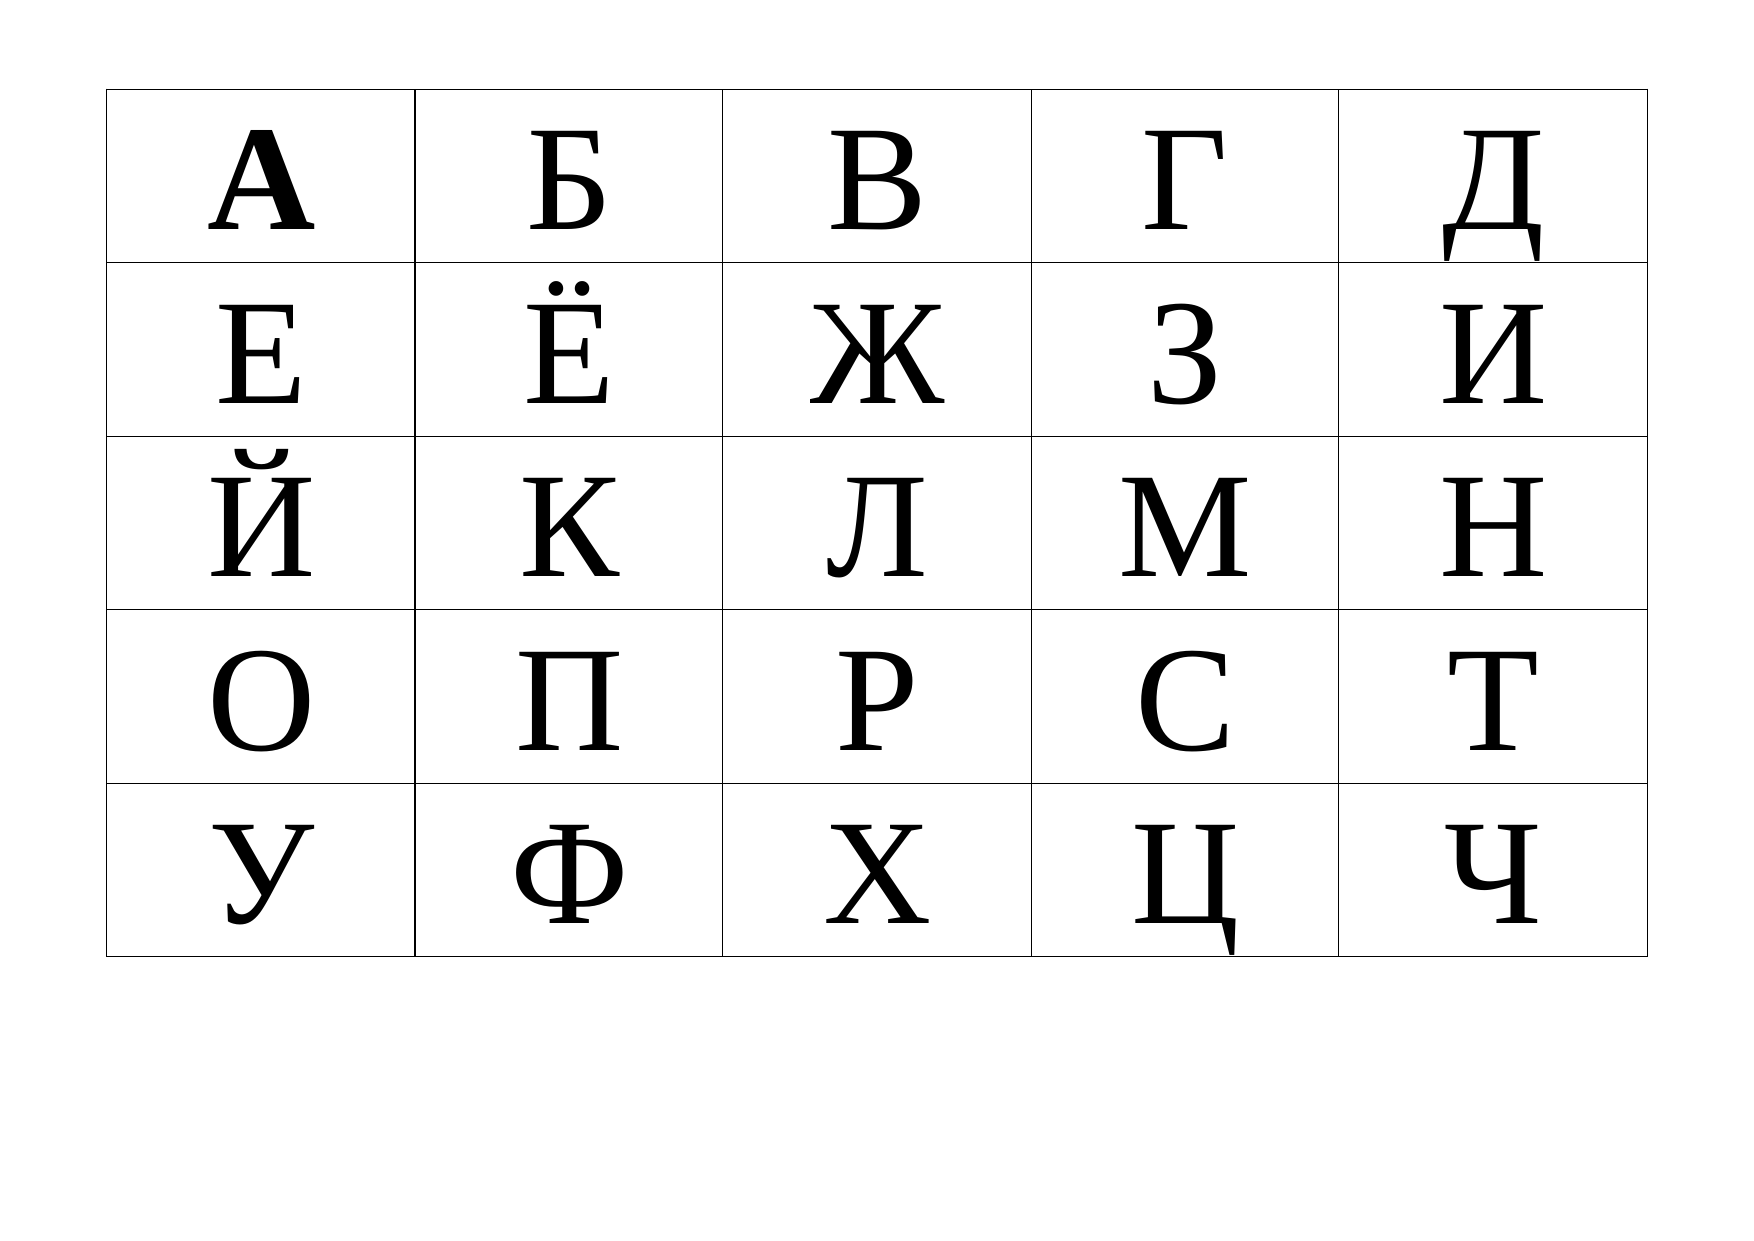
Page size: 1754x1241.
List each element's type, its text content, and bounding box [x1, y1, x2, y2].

table_cell З [1032, 263, 1338, 436]
table_header Б [416, 90, 722, 262]
table_cell Р [723, 610, 1031, 783]
table_cell Ц [1032, 784, 1338, 956]
table_cell И [1339, 263, 1647, 436]
table_cell У [107, 784, 414, 956]
table_cell Й [107, 437, 414, 609]
table_cell Л [723, 437, 1031, 609]
table_header Д [1339, 90, 1647, 262]
table_cell П [416, 610, 722, 783]
table_header В [723, 90, 1031, 262]
table_header А [107, 90, 414, 262]
table_cell Т [1339, 610, 1647, 783]
table_cell Е [107, 263, 414, 436]
table_cell О [107, 610, 414, 783]
table_cell Ж [723, 263, 1031, 436]
table_cell Ё [416, 263, 722, 436]
table_cell Х [723, 784, 1031, 956]
table_cell Н [1339, 437, 1647, 609]
table_cell Ч [1339, 784, 1647, 956]
table_cell М [1032, 437, 1338, 609]
table_cell К [416, 437, 722, 609]
table_cell С [1032, 610, 1338, 783]
table_cell Ф [416, 784, 722, 956]
table_header Г [1032, 90, 1338, 262]
